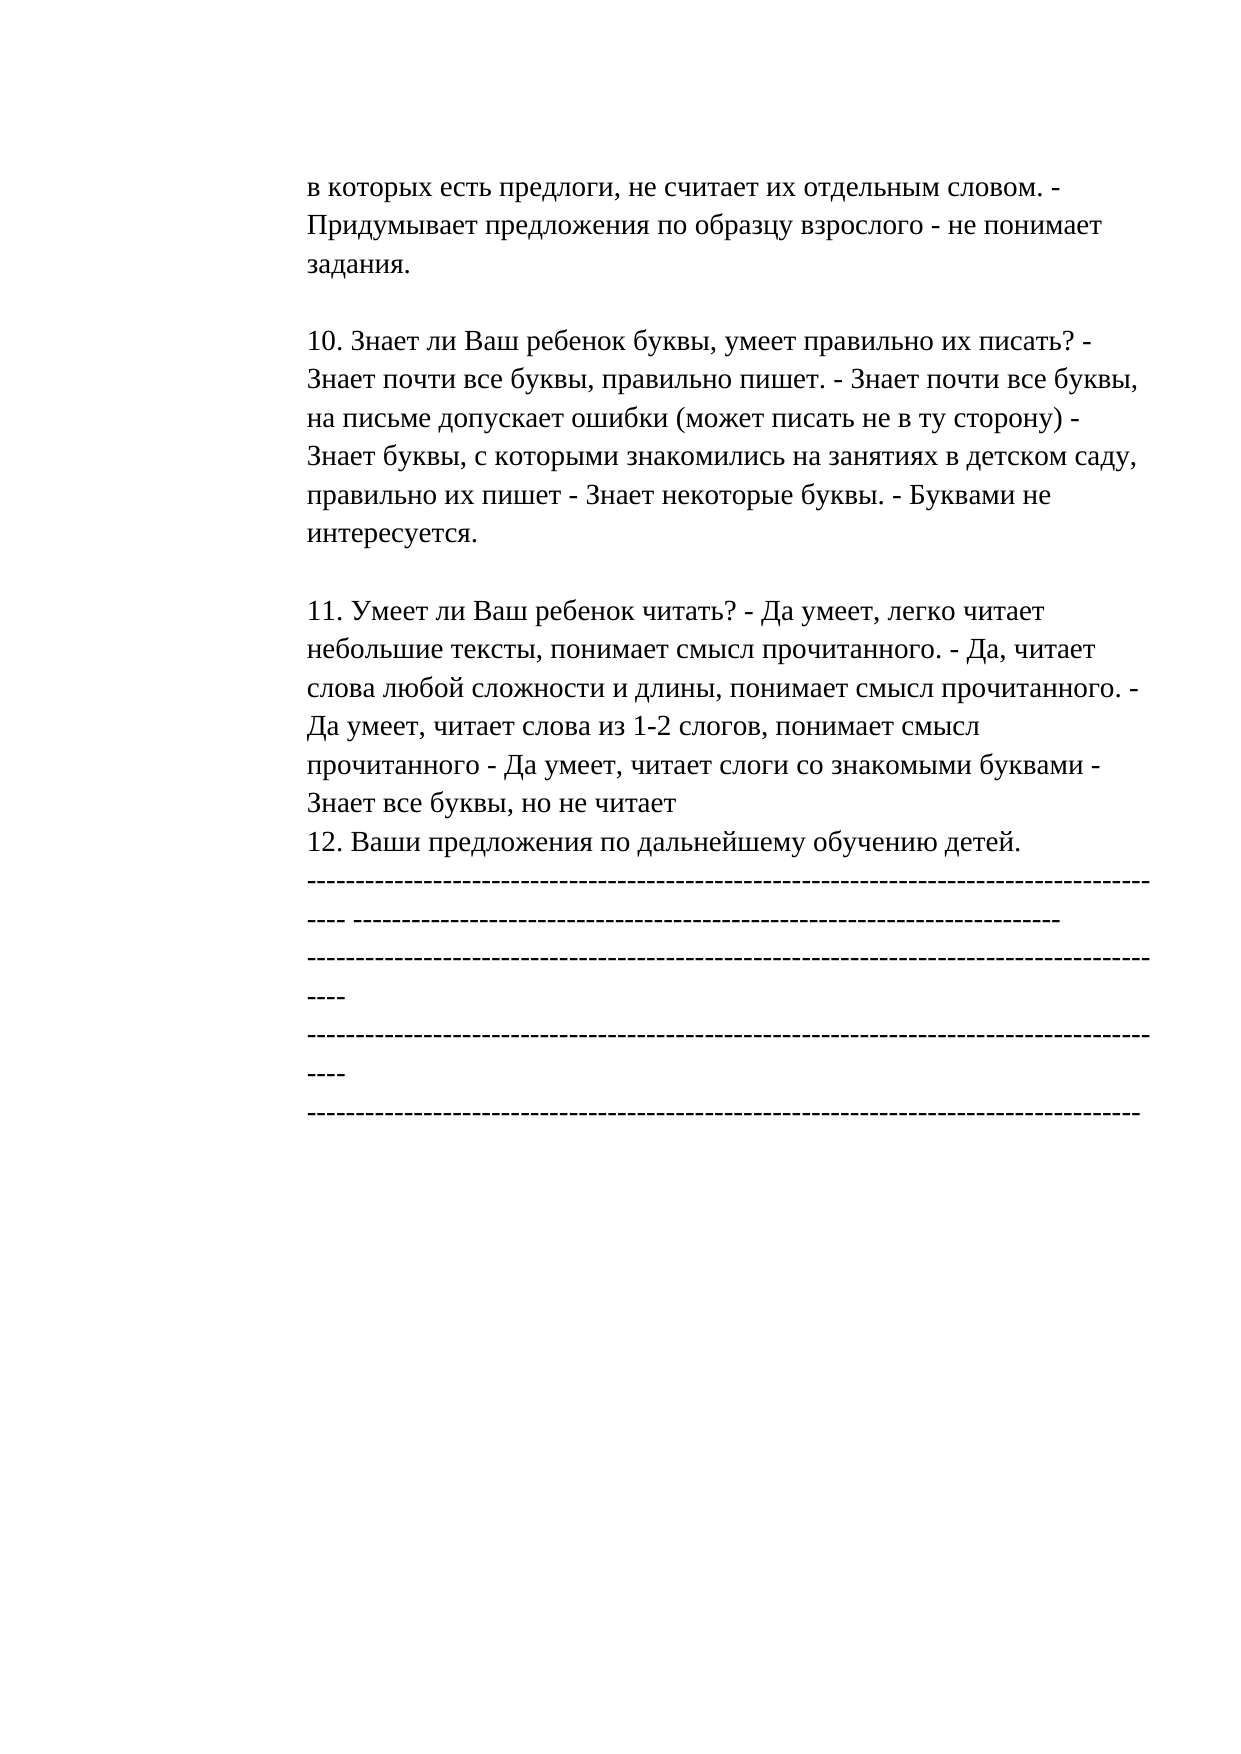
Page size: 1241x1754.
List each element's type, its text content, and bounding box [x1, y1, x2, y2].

list 10. Знает ли Ваш ребенок буквы, умеет правильно их писать? - Знает почти все буквы, правильно пишет. - Знает почти все буквы, на письме допускает ошибки (может писать не в ту сторону) - Знает буквы, с которыми знакомились на занятиях в детском саду, правильно их пишет - Знает некоторые буквы. - Буквами не интересуется. [307, 323, 1152, 549]
list 12. Ваши предложения по дальнейшему обучению детей. ------------------------------------------------------------------------------------------- ------------------------------------------------------------------------- ------------------------------------------------------------------------------------------- ------------------------------------------------------------------------------------------- -------------------------------------------------------------------------------------- [307, 824, 1152, 1127]
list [307, 169, 1152, 279]
list 11. Умеет ли Ваш ребенок читать? - Да умеет, легко читает небольшие тексты, понимает смысл прочитанного. - Да, читает слова любой сложности и длины, понимает смысл прочитанного. - Да умеет, читает слова из 1-2 слогов, понимает смысл прочитанного - Да умеет, читает слоги со знакомыми буквами - Знает все буквы, но не читает [307, 593, 1152, 819]
